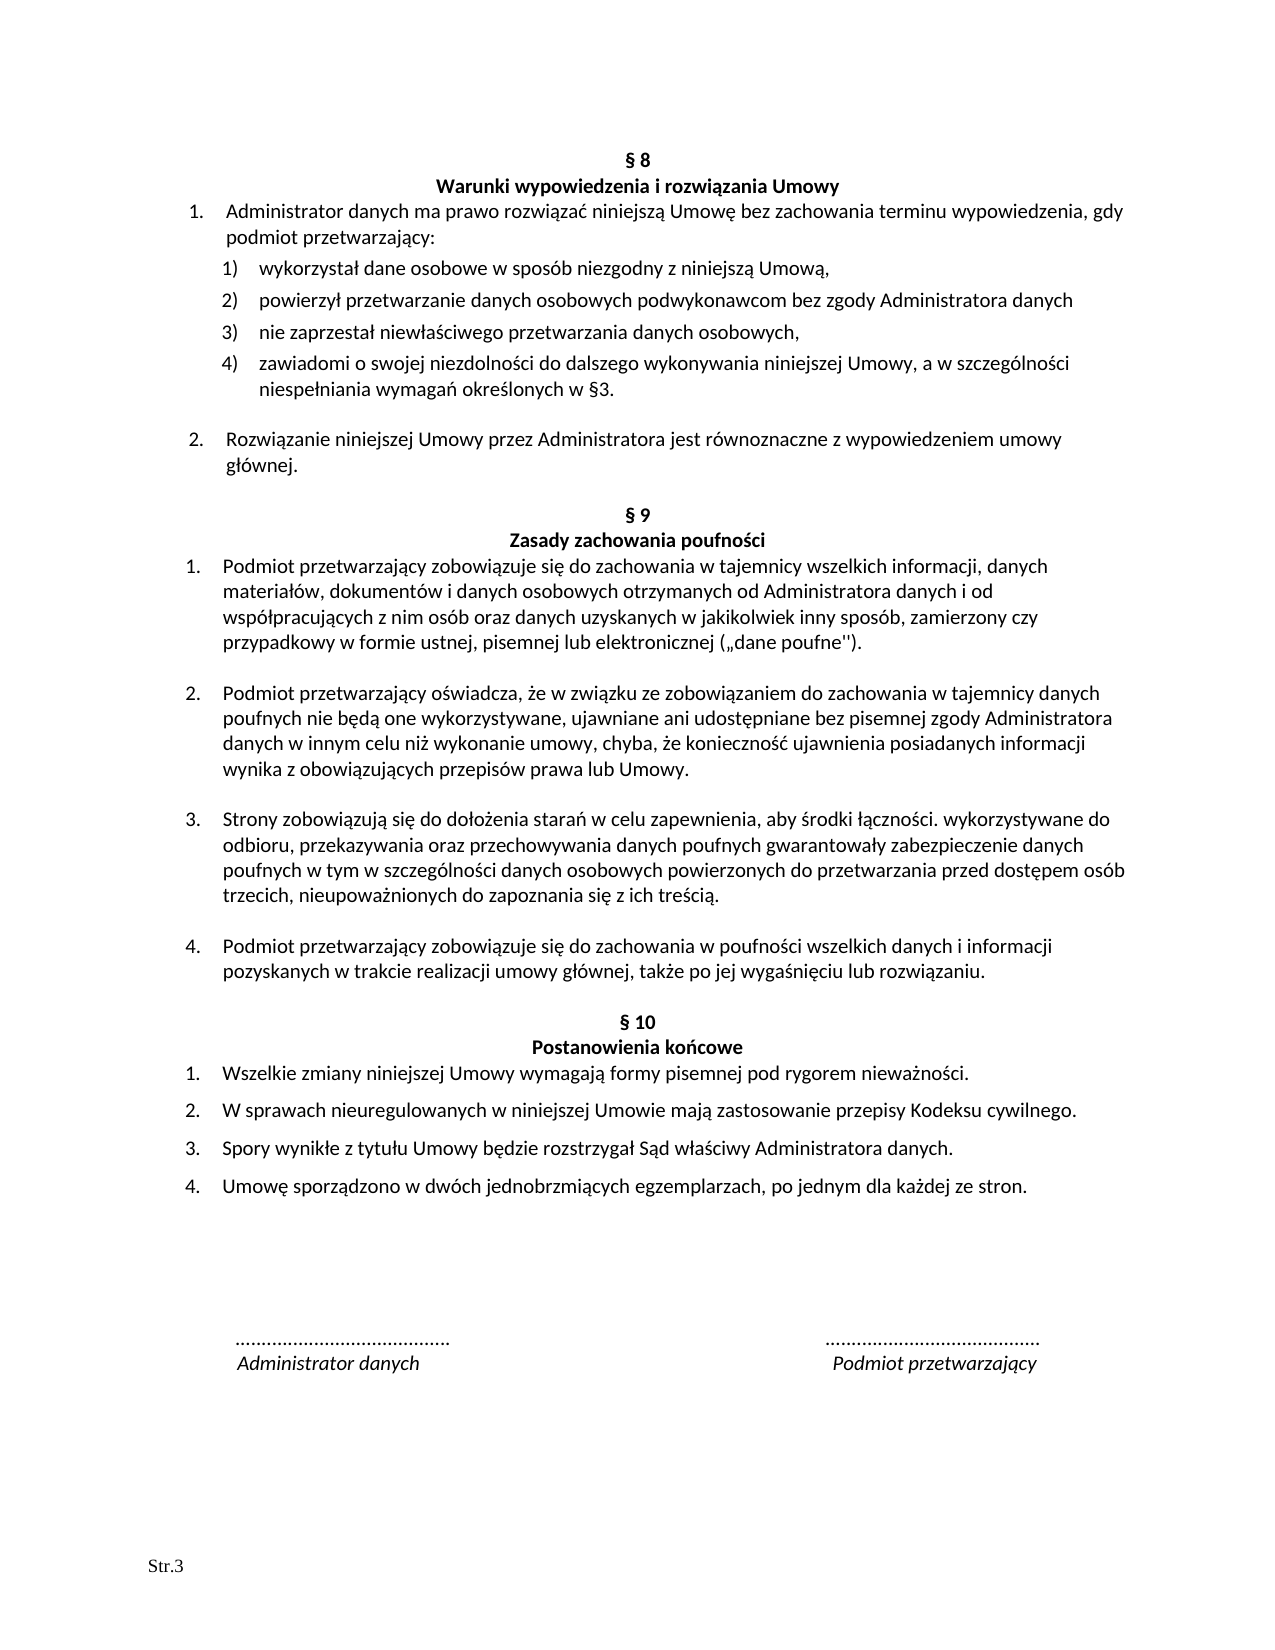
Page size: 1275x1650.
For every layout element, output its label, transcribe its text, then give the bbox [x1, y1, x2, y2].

list Strony zobowiązują się do dołożenia starań w celu zapewnienia, aby środki łączności. wykorzystywane do odbioru, przekazywania oraz przechowywania danych poufnych gwarantowały zabezpieczenie danych poufnych w tym w szczególności danych osobowych powierzonych do przetwarzania przed dostępem osób trzecich, nieupoważnionych do zapoznania się z ich treścią. [185, 806, 1127, 908]
text Postanowienia końcowe [148, 1034, 1127, 1060]
text Warunki wypowiedzenia i rozwiązania Umowy [148, 173, 1127, 198]
list Wszelkie zmiany niniejszej Umowy wymagają formy pisemnej pod rygorem nieważności. [185, 1060, 1127, 1085]
text Administrator danych Podmiot przetwarzający [148, 1351, 1127, 1376]
list Podmiot przetwarzający zobowiązuje się do zachowania w poufności wszelkich danych i informacji pozyskanych w trakcie realizacji umowy głównej, także po jej wygaśnięciu lub rozwiązaniu. [185, 933, 1127, 984]
list powierzył przetwarzanie danych osobowych podwykonawcom bez zgody Administratora danych [221, 287, 1127, 313]
list Spory wynikłe z tytułu Umowy będzie rozstrzygał Sąd właściwy Administratora danych. [185, 1136, 1127, 1161]
list W sprawach nieuregulowanych w niniejszej Umowie mają zastosowanie przepisy Kodeksu cywilnego. [185, 1098, 1127, 1123]
list Podmiot przetwarzający zobowiązuje się do zachowania w tajemnicy wszelkich informacji, danych materiałów, dokumentów i danych osobowych otrzymanych od Administratora danych i od współpracujących z nim osób oraz danych uzyskanych w jakikolwiek inny sposób, zamierzony czy przypadkowy w formie ustnej, pisemnej lub elektronicznej („dane poufne''). [185, 553, 1127, 655]
list zawiadomi o swojej niezdolności do dalszego wykonywania niniejszej Umowy, a w szczególności niespełniania wymagań określonych w §3. [221, 351, 1127, 401]
list nie zaprzestał niewłaściwego przetwarzania danych osobowych, [221, 319, 1127, 344]
text § 10 [148, 1009, 1127, 1034]
list Podmiot przetwarzający oświadcza, że w związku ze zobowiązaniem do zachowania w tajemnicy danych poufnych nie będą one wykorzystywane, ujawniane ani udostępniane bez pisemnej zgody Administratora danych w innym celu niż wykonanie umowy, chyba, że konieczność ujawnienia posiadanych informacji wynika z obowiązujących przepisów prawa lub Umowy. [185, 680, 1127, 781]
list Administrator danych ma prawo rozwiązać niniejszą Umowę bez zachowania terminu wypowiedzenia, gdy podmiot przetwarzający: [188, 198, 1127, 249]
text Zasady zachowania poufności [148, 528, 1127, 553]
list Rozwiązanie niniejszej Umowy przez Administratora jest równoznaczne z wypowiedzeniem umowy głównej. [188, 426, 1127, 477]
text § 8 [148, 148, 1127, 173]
text § 9 [148, 502, 1127, 528]
list Umowę sporządzono w dwóch jednobrzmiących egzemplarzach, po jednym dla każdej ze stron. [185, 1173, 1127, 1199]
text ......................................... ......................................... [148, 1325, 1127, 1351]
list wykorzystał dane osobowe w sposób niezgodny z niniejszą Umową, [221, 256, 1127, 281]
